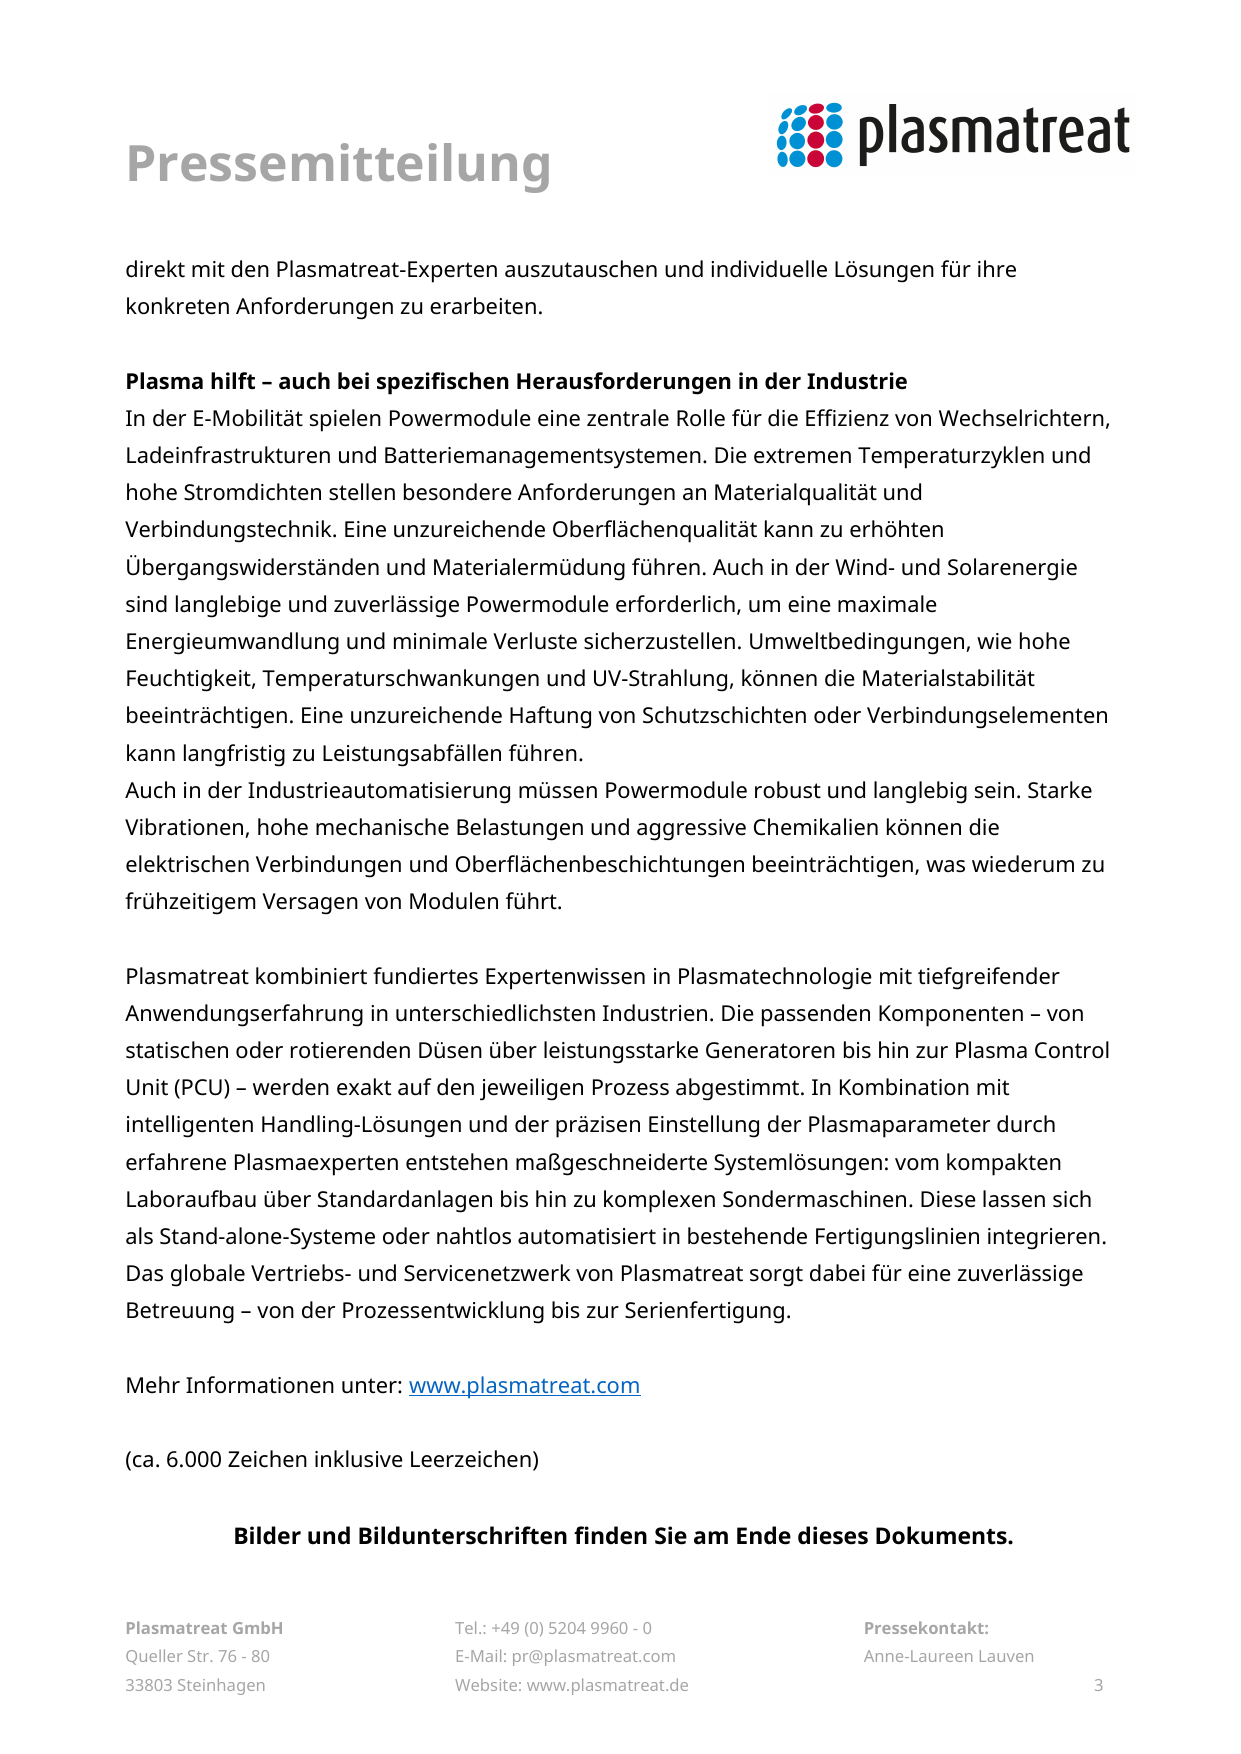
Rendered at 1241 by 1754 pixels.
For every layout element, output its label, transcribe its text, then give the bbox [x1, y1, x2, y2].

text Plasma hilft – auch bei spezifischen Herausforderungen in der Industrie [125, 366, 1122, 395]
text Bilder und Bildunterschriften finden Sie am Ende dieses Dokuments. [125, 1520, 1122, 1552]
picture [768, 94, 1138, 176]
text Plasmatreat kombiniert fundiertes Expertenwissen in Plasmatechnologie mit tiefgreifender Anwendungserfahrung in unterschiedlichsten Industrien. Die passenden Komponenten – von statischen oder rotierenden Düsen über leistungsstarke Generatoren bis hin zur Plasma Control Unit (PCU) – werden exakt auf den jeweiligen Prozess abgestimmt. In Kombination mit intelligenten Handling-Lösungen und der präzisen Einstellung der Plasmaparameter durch erfahrene Plasmaexperten entstehen maßgeschneiderte Systemlösungen: vom kompakten Laboraufbau über Standardanlagen bis hin zu komplexen Sondermaschinen. Diese lassen sich als Stand-alone-Systeme oder nahtlos automatisiert in bestehende Fertigungslinien integrieren. Das globale Vertriebs- und Servicenetzwerk von Plasmatreat sorgt dabei für eine zuverlässige Betreuung – von der Prozessentwicklung bis zur Serienfertigung. [125, 961, 1122, 1325]
text Mehr Informationen unter: www.plasmatreat.com [125, 1370, 1122, 1399]
text In der E-Mobilität spielen Powermodule eine zentrale Rolle für die Effizienz von Wechselrichtern, Ladeinfrastrukturen und Batteriemanagementsystemen. Die extremen Temperaturzyklen und hohe Stromdichten stellen besondere Anforderungen an Materialqualität und Verbindungstechnik. Eine unzureichende Oberflächenqualität kann zu erhöhten Übergangswiderständen und Materialermüdung führen. Auch in der Wind- und Solarenergie sind langlebige und zuverlässige Powermodule erforderlich, um eine maximale Energieumwandlung und minimale Verluste sicherzustellen. Umweltbedingungen, wie hohe Feuchtigkeit, Temperaturschwankungen und UV-Strahlung, können die Materialstabilität beeinträchtigen. Eine unzureichende Haftung von Schutzschichten oder Verbindungselementen kann langfristig zu Leistungsabfällen führen. [125, 403, 1122, 767]
text (ca. 6.000 Zeichen inklusive Leerzeichen) [125, 1444, 1122, 1474]
text Auch in der Industrieautomatisierung müssen Powermodule robust und langlebig sein. Starke Vibrationen, hohe mechanische Belastungen und aggressive Chemikalien können die elektrischen Verbindungen und Oberflächenbeschichtungen beeinträchtigen, was wiederum zu frühzeitigem Versagen von Modulen führt. [125, 775, 1122, 916]
